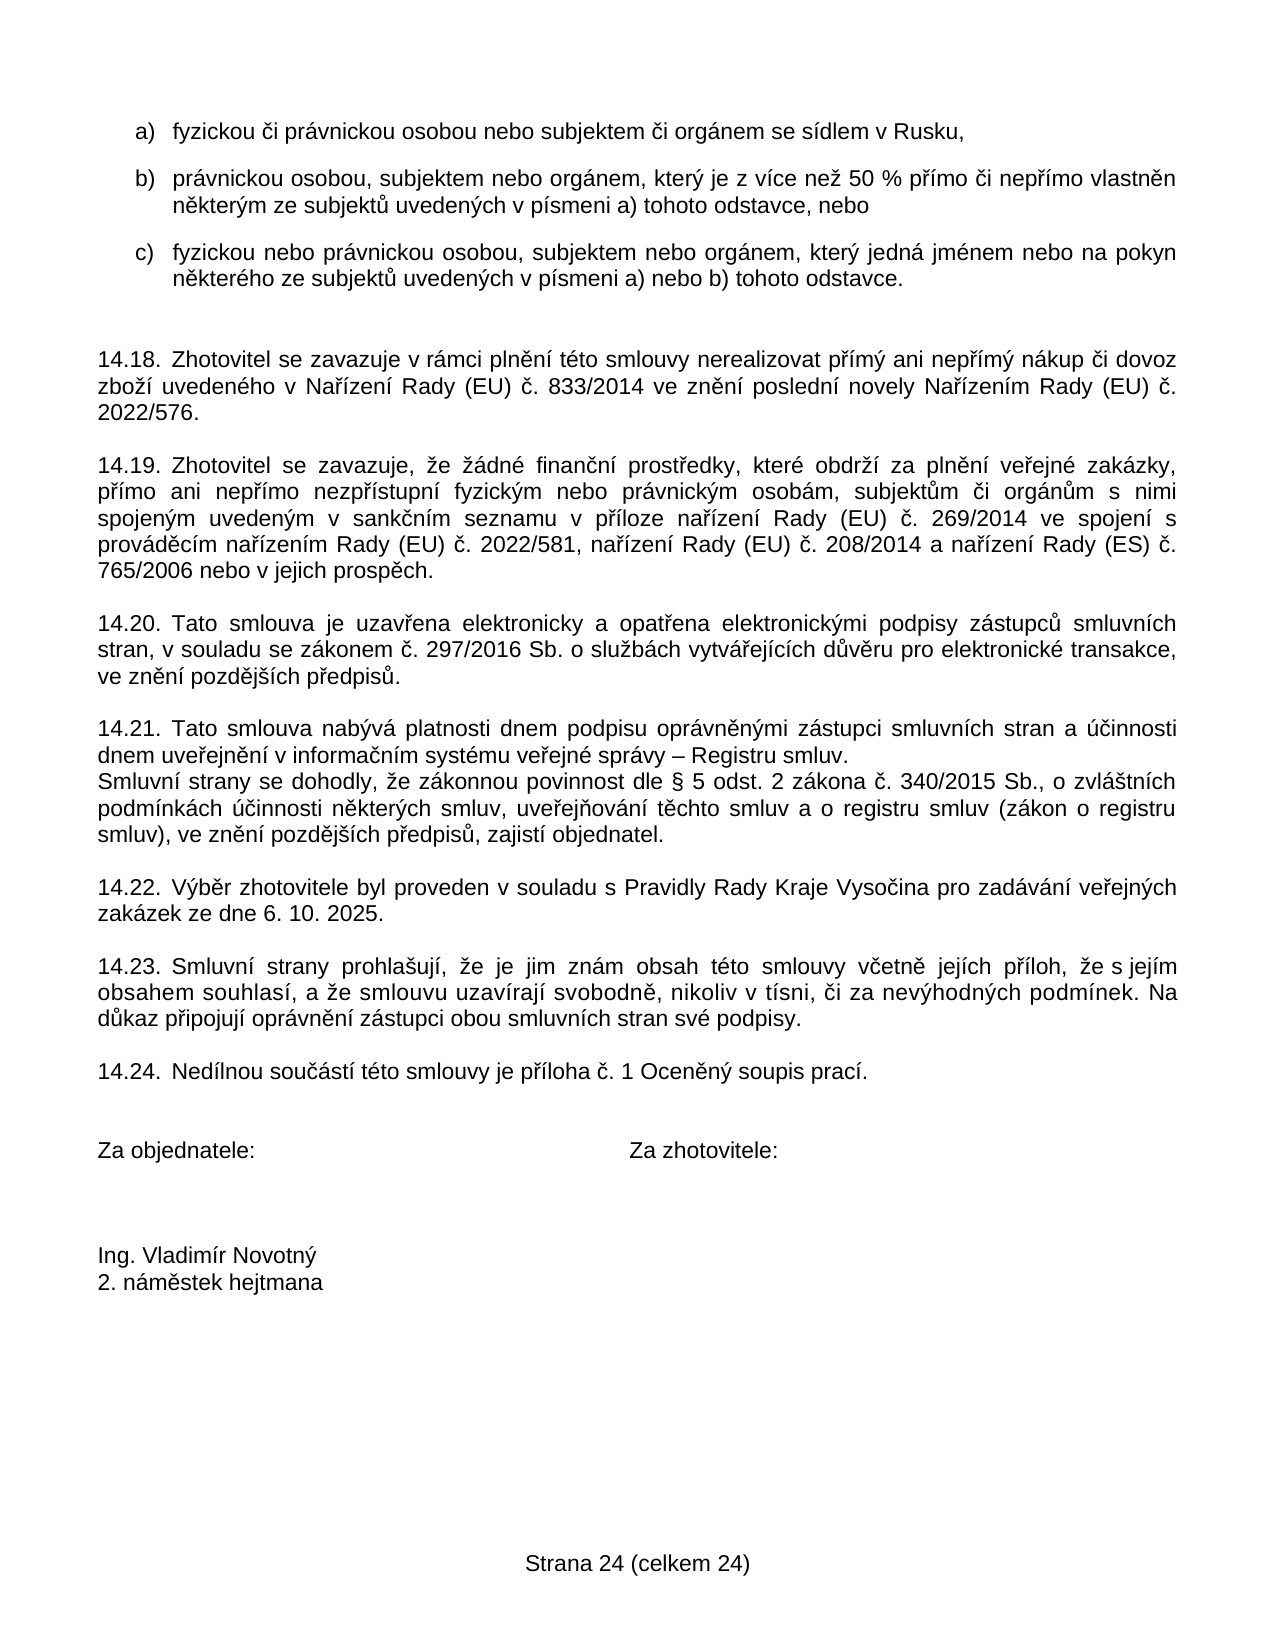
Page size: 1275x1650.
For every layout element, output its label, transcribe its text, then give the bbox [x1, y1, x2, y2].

list Smluvní strany prohlašují, že je jim znám obsah této smlouvy včetně jejích příloh, že s jejím obsahem souhlasí, a že smlouvu uzavírají svobodně, nikoliv v tísni, či za nevýhodných podmínek. Na důkaz připojují oprávnění zástupci obou smluvních stran své podpisy. [97, 953, 1177, 1032]
list Nedílnou součástí této smlouvy je příloha č. 1 Oceněný soupis prací. [97, 1058, 1177, 1084]
text Za objednatele: Za zhotovitele: [97, 1137, 1166, 1163]
list Zhotovitel se zavazuje v rámci plnění této smlouvy nerealizovat přímý ani nepřímý nákup či dovoz zboží uvedeného v Nařízení Rady (EU) č. 833/2014 ve znění poslední novely Nařízením Rady (EU) č. 2022/576. [97, 346, 1177, 426]
list Tato smlouva nabývá platnosti dnem podpisu oprávněnými zástupci smluvních stran a účinnosti dnem uveřejnění v informačním systému veřejné správy – Registru smluv. [97, 715, 1177, 768]
list fyzickou či právnickou osobou nebo subjektem či orgánem se sídlem v Rusku, [135, 118, 1177, 144]
list Tato smlouva je uzavřena elektronicky a opatřena elektronickými podpisy zástupců smluvních stran, v souladu se zákonem č. 297/2016 Sb. o službách vytvářejících důvěru pro elektronické transakce, ve znění pozdějších předpisů. [97, 610, 1177, 689]
list Výběr zhotovitele byl proveden v souladu s Pravidly Rady Kraje Vysočina pro zadávání veřejných zakázek ze dne 6. 10. 2025. [97, 873, 1177, 926]
text 2. náměstek hejtmana [97, 1269, 1166, 1295]
list právnickou osobou, subjektem nebo orgánem, který je z více než 50 % přímo či nepřímo vlastněn některým ze subjektů uvedených v písmeni a) tohoto odstavce, nebo [135, 165, 1177, 218]
text Smluvní strany se dohodly, že zákonnou povinnost dle § 5 odst. 2 zákona č. 340/2015 Sb., o zvláštních podmínkách účinnosti některých smluv, uveřejňování těchto smluv a o registru smluv (zákon o registru smluv), ve znění pozdějších předpisů, zajistí objednatel. [97, 768, 1177, 847]
list fyzickou nebo právnickou osobou, subjektem nebo orgánem, který jedná jménem nebo na pokyn některého ze subjektů uvedených v písmeni a) nebo b) tohoto odstavce. [135, 239, 1177, 292]
list Zhotovitel se zavazuje, že žádné finanční prostředky, které obdrží za plnění veřejné zakázky, přímo ani nepřímo nezpřístupní fyzickým nebo právnickým osobám, subjektům či orgánům s nimi spojeným uvedeným v sankčním seznamu v příloze nařízení Rady (EU) č. 269/2014 ve spojení s prováděcím nařízením Rady (EU) č. 2022/581, nařízení Rady (EU) č. 208/2014 a nařízení Rady (ES) č. 765/2006 nebo v jejich prospěch. [97, 452, 1177, 584]
text Ing. Vladimír Novotný [97, 1242, 1166, 1269]
